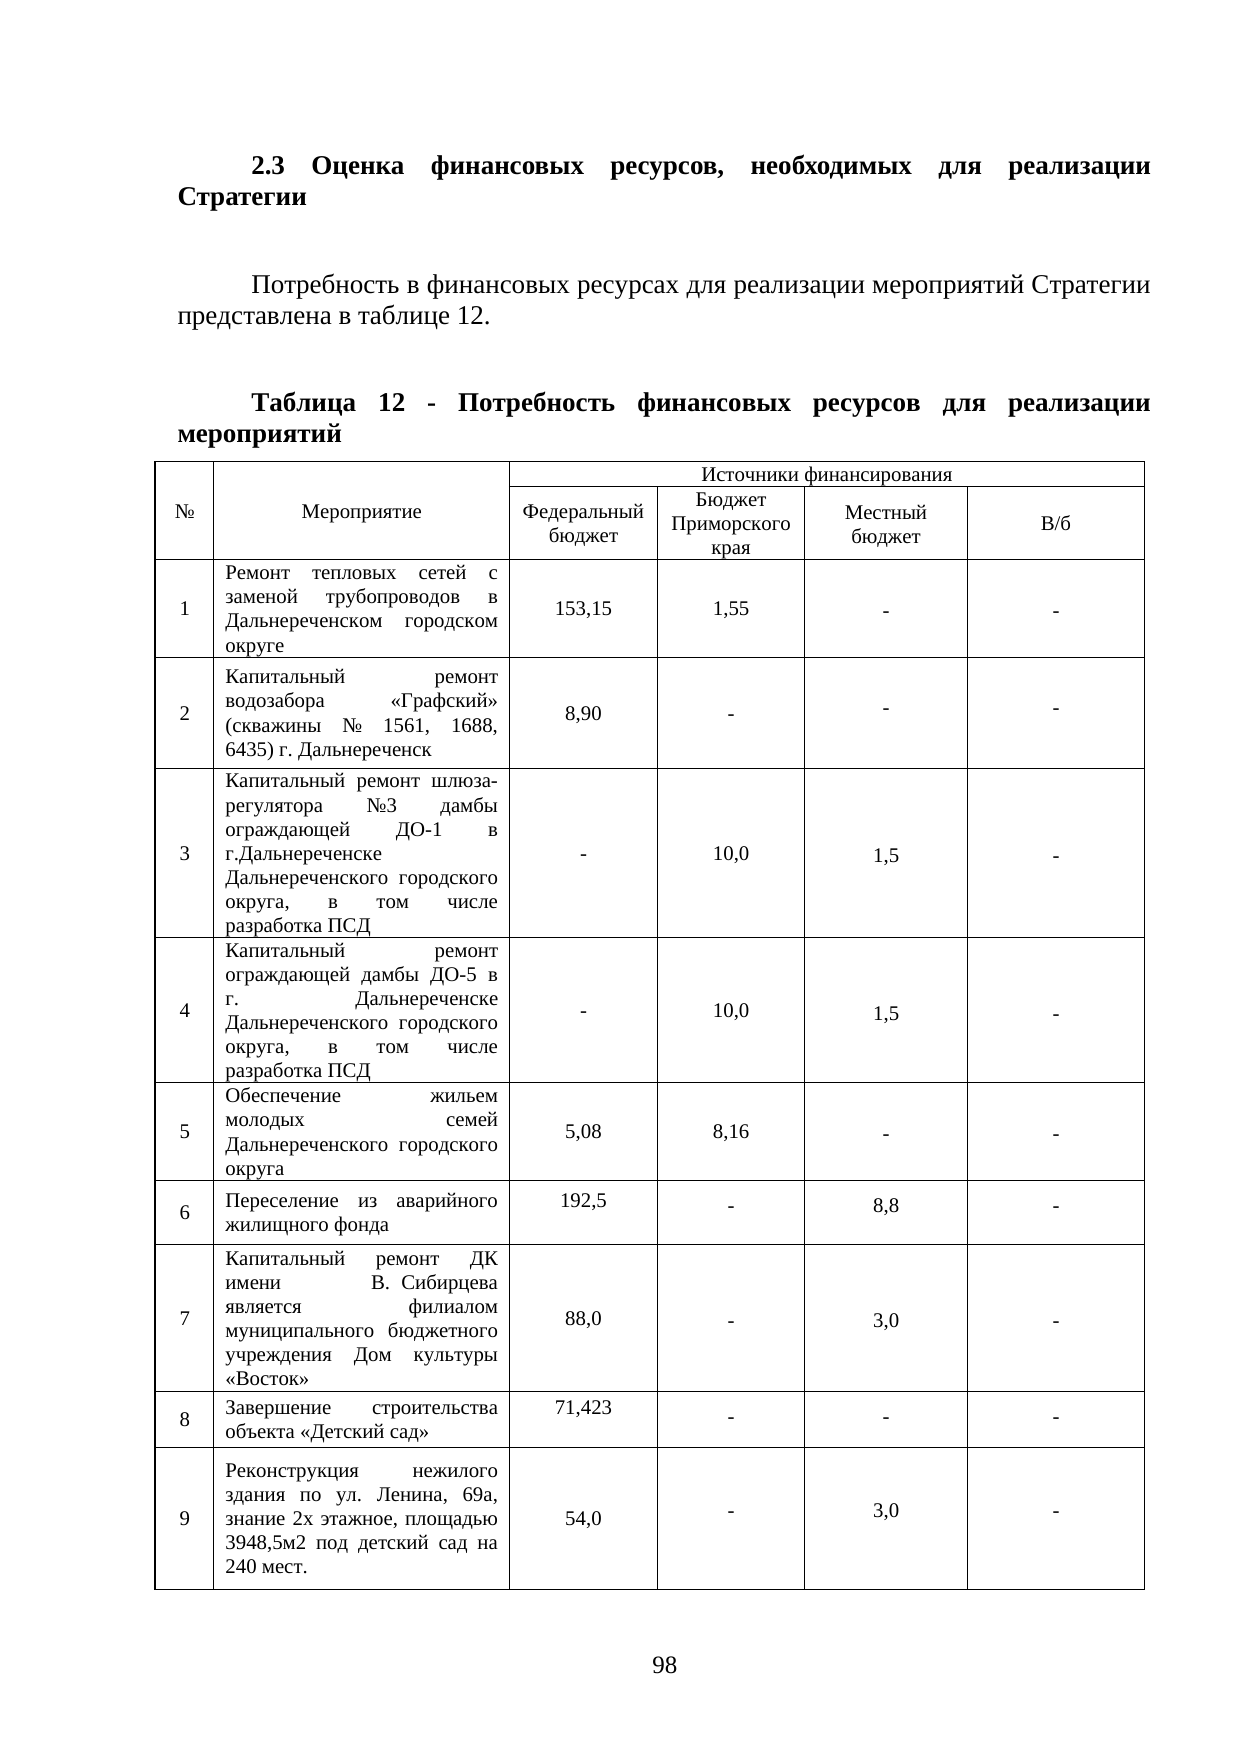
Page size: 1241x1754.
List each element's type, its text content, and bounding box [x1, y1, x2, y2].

table_cell 1,5 [805, 769, 967, 937]
table_cell - [658, 1392, 804, 1447]
table_cell - [658, 1181, 804, 1244]
table_cell Капитальный ремонт водозабора «Графский» (скважины № 1561, 1688, 6435) г. Дальнереченск [214, 658, 509, 767]
table_cell - [968, 1392, 1144, 1447]
table_cell Бюджет Приморского края [658, 487, 804, 559]
table_cell - [968, 1448, 1144, 1588]
table_cell - [968, 1245, 1144, 1391]
table_header Источники финансирования [510, 462, 1144, 486]
table_cell - [510, 938, 657, 1082]
table_cell - [968, 560, 1144, 657]
table_cell 192,5 [510, 1181, 657, 1244]
table_cell - [968, 1181, 1144, 1244]
table_cell 10,0 [658, 938, 804, 1082]
table_header № [156, 462, 213, 559]
table_cell Переселение из аварийного жилищного фонда [214, 1181, 509, 1244]
table_cell В/б [968, 487, 1144, 559]
table_cell 9 [156, 1448, 213, 1588]
text Таблица 12 - Потребность финансовых ресурсов для реализации мероприятий [177, 386, 1152, 448]
table_cell Капитальный ремонт шлюза-регулятора №3 дамбы ограждающей ДО-1 в г.Дальнереченске Дальнереченского городского округа, в том числе разработка ПСД [214, 769, 509, 937]
table_cell 1,55 [658, 560, 804, 657]
table_cell Обеспечение жильем молодых семей Дальнереченского городского округа [214, 1083, 509, 1179]
table_cell 2 [156, 658, 213, 767]
table_cell - [805, 658, 967, 767]
table_cell - [968, 1083, 1144, 1179]
table_cell - [968, 938, 1144, 1082]
table_cell 1 [156, 560, 213, 657]
table_cell 3 [156, 769, 213, 937]
table_header Мероприятие [214, 462, 509, 559]
table_cell 153,15 [510, 560, 657, 657]
table_cell - [658, 1448, 804, 1588]
table_cell 1,5 [805, 938, 967, 1082]
table_cell 8,8 [805, 1181, 967, 1244]
table_cell Ремонт тепловых сетей с заменой трубопроводов в Дальнереченском городском округе [214, 560, 509, 657]
table_cell - [510, 769, 657, 937]
table_cell 5,08 [510, 1083, 657, 1179]
table_cell 88,0 [510, 1245, 657, 1391]
table_cell 8 [156, 1392, 213, 1447]
table_cell 71,423 [510, 1392, 657, 1447]
table_cell 10,0 [658, 769, 804, 937]
table_cell Капитальный ремонт ДК имени В. Сибирцева является филиалом муниципального бюджетного учреждения Дом культуры «Восток» [214, 1245, 509, 1391]
table_cell 3,0 [805, 1245, 967, 1391]
table_cell - [805, 1083, 967, 1179]
table_cell - [968, 658, 1144, 767]
table_cell - [968, 769, 1144, 937]
table_cell - [805, 560, 967, 657]
table_cell 5 [156, 1083, 213, 1179]
table_cell 8,90 [510, 658, 657, 767]
table_cell 7 [156, 1245, 213, 1391]
text Потребность в финансовых ресурсах для реализации мероприятий Стратегии представлена в таблице 12. [177, 268, 1152, 330]
table_cell 54,0 [510, 1448, 657, 1588]
table_cell Местный бюджет [805, 487, 967, 559]
table_cell - [658, 658, 804, 767]
table_cell 6 [156, 1181, 213, 1244]
table_cell - [805, 1392, 967, 1447]
subtitle 2.3 Оценка финансовых ресурсов, необходимых для реализации Стратегии [177, 149, 1152, 212]
table_cell 4 [156, 938, 213, 1082]
table_cell 3,0 [805, 1448, 967, 1588]
table_cell Реконструкция нежилого здания по ул. Ленина, 69а, знание 2х этажное, площадью 3948,5м2 под детский сад на 240 мест. [214, 1448, 509, 1588]
table_cell 8,16 [658, 1083, 804, 1179]
table_cell - [658, 1245, 804, 1391]
table_cell Завершение строительства объекта «Детский сад» [214, 1392, 509, 1447]
table_cell Федеральный бюджет [510, 487, 657, 559]
table_cell Капитальный ремонт ограждающей дамбы ДО-5 в г. Дальнереченске Дальнереченского городского округа, в том числе разработка ПСД [214, 938, 509, 1082]
